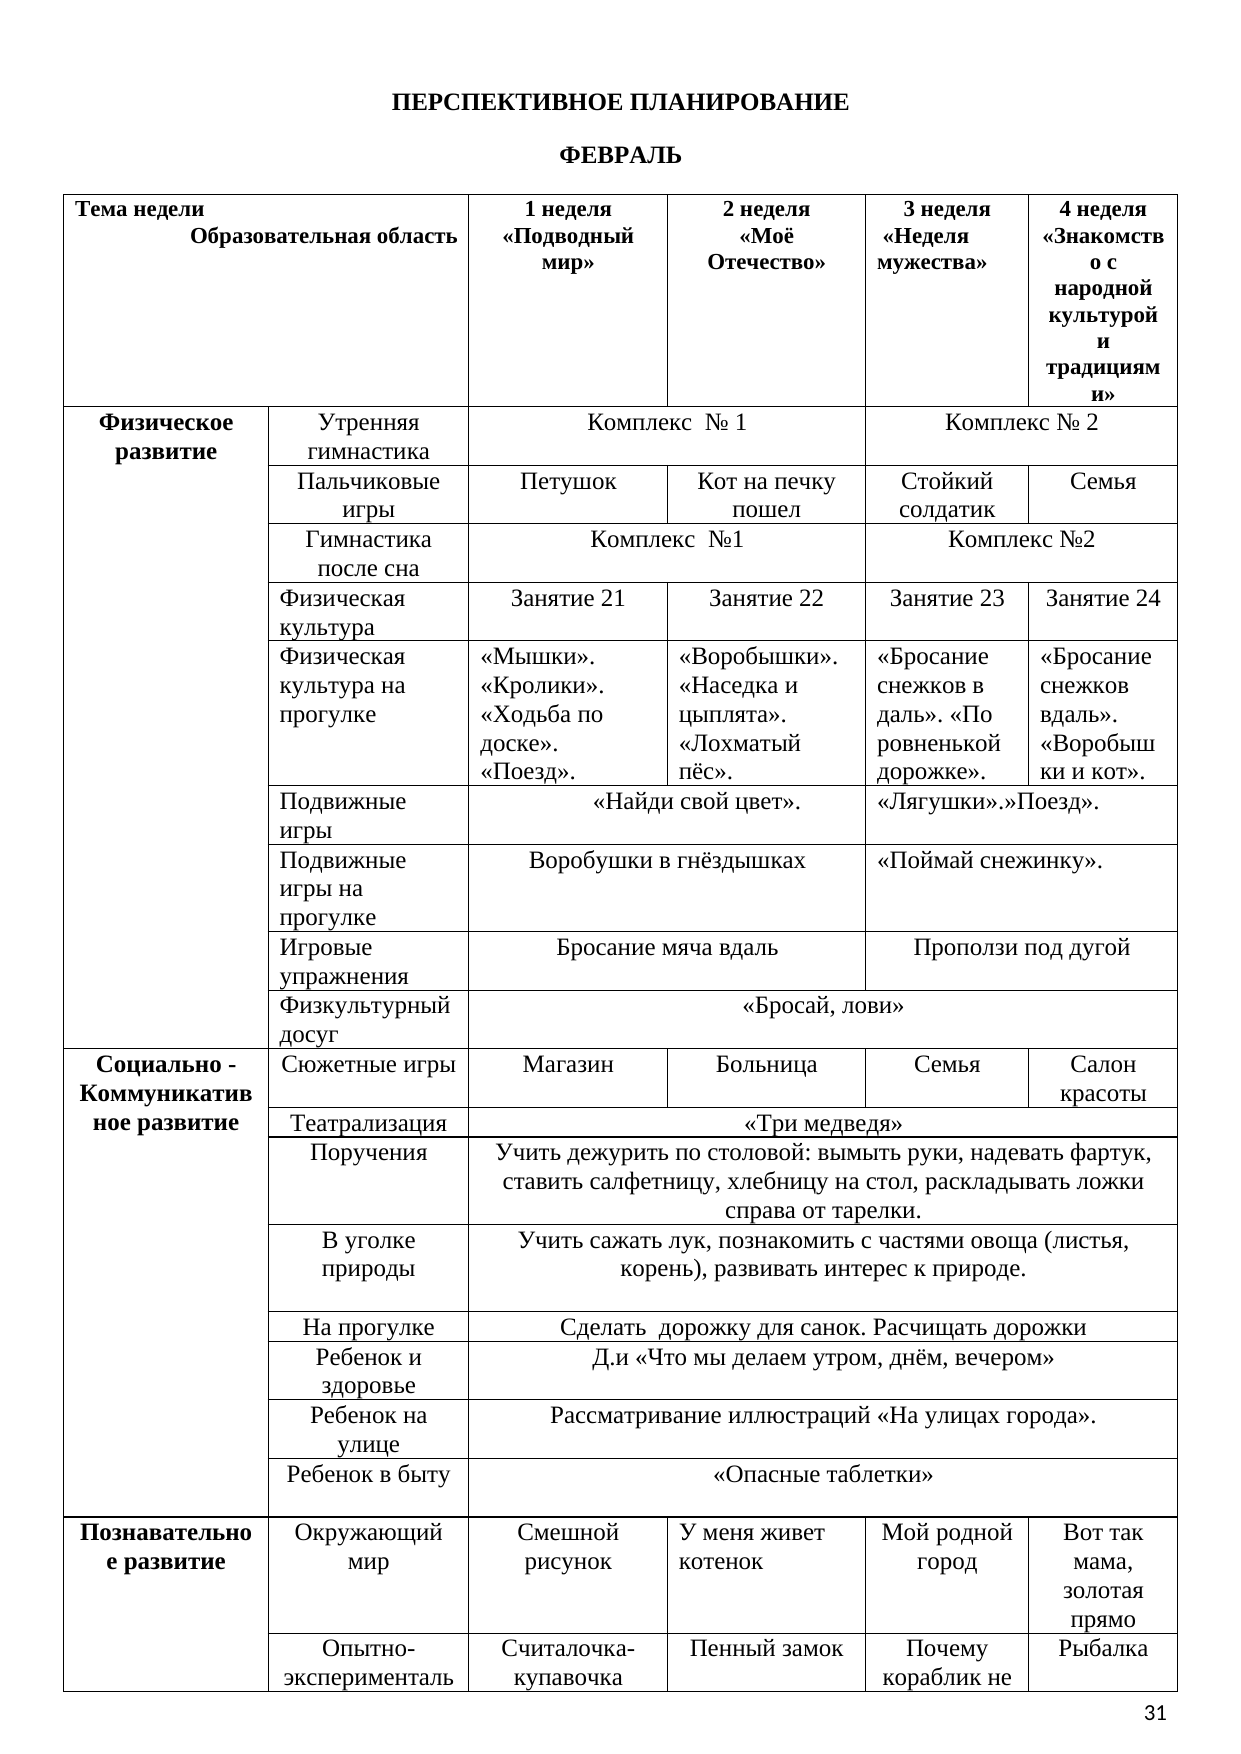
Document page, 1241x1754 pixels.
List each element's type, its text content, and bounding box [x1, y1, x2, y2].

table_cell «Бросание снежков в даль». «По ровненькой дорожке». [866, 641, 1028, 785]
table_cell Семья [1029, 466, 1177, 523]
table_cell Физкультурный досуг [269, 991, 468, 1048]
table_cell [866, 1634, 1028, 1691]
table_cell Рассматривание иллюстраций «На улицах города». [469, 1400, 1177, 1458]
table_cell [269, 1634, 468, 1691]
table_cell «Опасные таблетки» [469, 1459, 1177, 1516]
table_cell Занятие 23 [866, 583, 1028, 640]
text ПЕРСПЕКТИВНОЕ ПЛАНИРОВАНИЕ [75, 87, 1167, 115]
table_header 1 неделя «Подводный мир» [469, 195, 667, 406]
table_cell Учить дежурить по столовой: вымыть руки, надевать фартук, ставить салфетницу, хлебницу на стол, раскладывать ложки справа от тарелки. [469, 1138, 1177, 1224]
table_cell Комплекс №1 [469, 524, 865, 582]
table_cell Утренняя гимнастика [269, 407, 468, 465]
table_cell Подвижные игры на прогулке [269, 845, 468, 931]
table_cell Сюжетные игры [269, 1049, 468, 1107]
table_cell Занятие 21 [469, 583, 667, 640]
table_cell «Поймай снежинку». [866, 845, 1177, 931]
table_cell Рыбалка [1029, 1634, 1177, 1691]
table_header 2 неделя «Моё Отечество» [668, 195, 865, 406]
table_cell Поручения [269, 1138, 468, 1224]
table_cell Ребенок и здоровье [269, 1342, 468, 1399]
table_cell Семья [866, 1049, 1028, 1107]
table_cell Комплекс №2 [866, 524, 1177, 582]
table_cell Окружающий мир [269, 1518, 468, 1632]
table_cell «Бросай, лови» [469, 991, 1177, 1048]
table_cell «Найди свой цвет». [469, 786, 865, 844]
table_cell На прогулке [269, 1312, 468, 1341]
table_cell Подвижные игры [269, 786, 468, 844]
table_cell «Три медведя» [469, 1108, 1177, 1136]
table_cell Ребенок в быту [269, 1459, 468, 1516]
table_cell Кот на печку пошел [668, 466, 865, 523]
table_header 3 неделя «Неделя мужества» [866, 195, 1028, 406]
table_cell «Воробышки». «Наседка и цыплята». «Лохматый пёс». [668, 641, 865, 785]
text ФЕВРАЛЬ [75, 140, 1167, 169]
table_cell Проползи под дугой [866, 932, 1177, 989]
table_cell У меня живет котенок [668, 1518, 865, 1632]
table_cell Гимнастика после сна [269, 524, 468, 582]
table_cell Учить сажать лук, познакомить с частями овоща (листья, корень), развивать интерес к природе. [469, 1225, 1177, 1311]
table_cell Пальчиковые игры [269, 466, 468, 523]
table_cell Комплекс № 2 [866, 407, 1177, 465]
table_cell Стойкий солдатик [866, 466, 1028, 523]
table_cell Сделать дорожку для санок. Расчищать дорожки [469, 1312, 1177, 1341]
table_cell Салон красоты [1029, 1049, 1177, 1107]
table_cell Воробушки в гнёздышках [469, 845, 865, 931]
table_cell Магазин [469, 1049, 667, 1107]
table_cell Игровые упражнения [269, 932, 468, 989]
table_cell Физическое развитие [64, 407, 268, 1048]
table_cell Физическая культура [269, 583, 468, 640]
table_cell Петушок [469, 466, 667, 523]
table_cell Мой родной город [866, 1518, 1028, 1632]
table_cell Вот так мама, золотая прямо [1029, 1518, 1177, 1632]
table_cell Занятие 22 [668, 583, 865, 640]
table_cell Познавательное развитие [64, 1518, 268, 1691]
table_cell Д.и «Что мы делаем утром, днём, вечером» [469, 1342, 1177, 1399]
table_cell Комплекс № 1 [469, 407, 865, 465]
table_cell Больница [668, 1049, 865, 1107]
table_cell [469, 1634, 667, 1691]
table_cell Физическая культура на прогулке [269, 641, 468, 785]
table_cell Ребенок на улице [269, 1400, 468, 1458]
table_cell Социально -Коммуникативное развитие [64, 1049, 268, 1516]
table_header Тема недели Образовательная область [64, 195, 468, 406]
table_header 4 неделя «Знакомство с народной культурой и традициями» [1029, 195, 1177, 406]
table_cell «Мышки». «Кролики». «Ходьба по доске». «Поезд». [469, 641, 667, 785]
table_cell «Лягушки».»Поезд». [866, 786, 1177, 844]
table_cell Занятие 24 [1029, 583, 1177, 640]
table_cell Бросание мяча вдаль [469, 932, 865, 989]
table_cell Пенный замок [668, 1634, 865, 1691]
table_cell «Бросание снежков вдаль». «Воробышки и кот». [1029, 641, 1177, 785]
table_cell Театрализация [269, 1108, 468, 1136]
table_cell В уголке природы [269, 1225, 468, 1311]
table_cell Смешной рисунок [469, 1518, 667, 1632]
